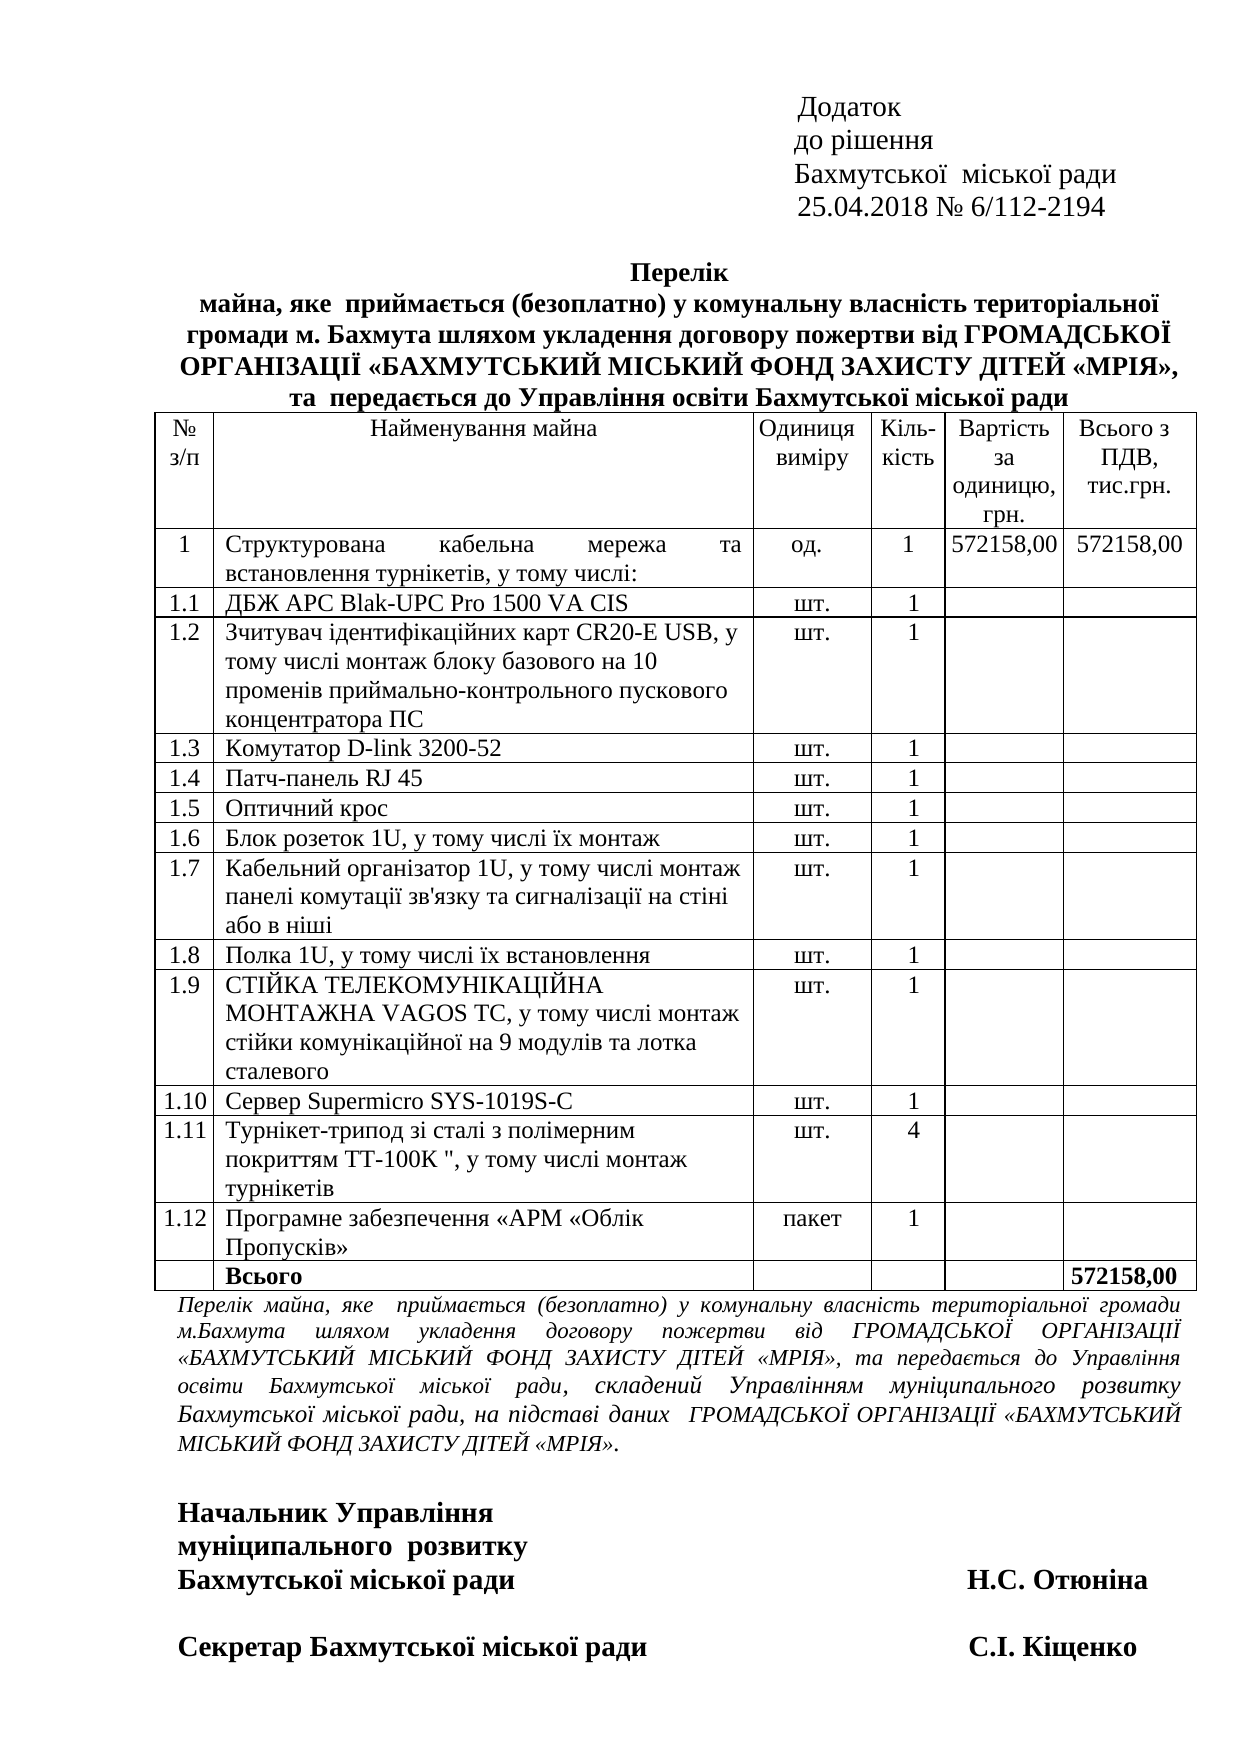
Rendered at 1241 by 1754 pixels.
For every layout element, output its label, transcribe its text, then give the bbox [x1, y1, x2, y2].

table_cell [946, 1203, 1063, 1260]
table_cell 1.12 [156, 1203, 213, 1260]
table_cell Блок розеток 1U, у тому числі їх монтаж [214, 823, 753, 852]
text Бахмутської міської ради [177, 156, 1181, 189]
table_cell [156, 1261, 213, 1290]
table_cell СТІЙКА ТЕЛЕКОМУНІКАЦІЙНА МОНТАЖНА VAGOS TC, у тому числі монтаж стійки комунікаційної на 9 модулів та лотка сталевого [214, 970, 753, 1085]
table_cell Оптичний крос [214, 793, 753, 822]
table_cell [754, 1261, 871, 1290]
table_cell Патч-панель RJ 45 [214, 763, 753, 792]
table_cell Всього [214, 1261, 753, 1290]
table_cell [946, 823, 1063, 852]
table_cell 1.6 [156, 823, 213, 852]
table_cell Зчитувач ідентифікаційних карт CR20-E USB, у тому числі монтаж блоку базового на 10 променiв приймально-контрольного пускового концентратора ПС [214, 618, 753, 732]
table_cell [872, 1261, 944, 1290]
table_cell шт. [754, 763, 871, 792]
table_cell [946, 793, 1063, 822]
table_cell шт. [754, 940, 871, 969]
text Начальник Управління [177, 1495, 1181, 1528]
table_cell [1064, 588, 1196, 616]
table_cell 1.11 [156, 1116, 213, 1202]
table_cell [946, 940, 1063, 969]
text Перелік майна, яке приймається (безоплатно) у комунальну власність територіальної громади м.Бахмута шляхом укладення договору пожертви від ГРОМАДСЬКОЇ ОРГАНІЗАЦІЇ «БАХМУТСЬКИЙ МІСЬКИЙ ФОНД ЗАХИСТУ ДІТЕЙ «МРІЯ», та передається до Управління освіти Бахмутської міської ради, складений Управлінням муніципального розвитку Бахмутської міської ради, на підставі даних ГРОМАДСЬКОЇ ОРГАНІЗАЦІЇ «БАХМУТСЬКИЙ МІСЬКИЙ ФОНД ЗАХИСТУ ДІТЕЙ «МРІЯ». [177, 1291, 1181, 1457]
table_cell Полка 1U, у тому числі їх встановлення [214, 940, 753, 969]
table_cell [1064, 970, 1196, 1085]
table_cell [946, 1086, 1063, 1114]
table_cell 1.3 [156, 734, 213, 762]
table_cell [1064, 618, 1196, 732]
table_cell 1.10 [156, 1086, 213, 1114]
table_cell 1 [872, 1086, 944, 1114]
table_cell 1 [872, 734, 944, 762]
table_cell 1 [872, 970, 944, 1085]
text Додаток [166, 89, 1181, 122]
table_cell [946, 734, 1063, 762]
table_cell 1 [872, 618, 944, 732]
table_cell [1064, 1086, 1196, 1114]
table_cell [946, 763, 1063, 792]
table_header Вартість за одиницю, грн. [946, 413, 1063, 528]
table_cell шт. [754, 734, 871, 762]
table_cell шт. [754, 588, 871, 616]
table_cell 1.8 [156, 940, 213, 969]
table_cell 572158,00 [1064, 529, 1196, 587]
table_cell Комутатор D-link 3200-52 [214, 734, 753, 762]
table_cell 572158,00 [1064, 1261, 1196, 1290]
table_cell шт. [754, 823, 871, 852]
table_cell [1064, 763, 1196, 792]
table_cell [1064, 1203, 1196, 1260]
table_cell [1064, 823, 1196, 852]
text Бахмутської міської ради Н.С. Отюніна [177, 1562, 1181, 1596]
table_cell [946, 618, 1063, 732]
table_cell Структурована кабельна мережа та встановлення турнікетів, у тому числі: [214, 529, 753, 587]
table_cell [1064, 1116, 1196, 1202]
table_cell [1064, 734, 1196, 762]
table_cell 1 [872, 588, 944, 616]
table_header № з/п [156, 413, 213, 528]
table_cell Турнікет-трипод зі сталі з полімерним покриттям ТТ-100К ", у тому числі монтаж турнікетів [214, 1116, 753, 1202]
table_cell Сервер Supermicro SYS-1019S-C [214, 1086, 753, 1114]
table_cell Кабельний організатор 1U, у тому числі монтаж панелі комутацiї зв'язку та сигналiзацiї на стiнi або в нiшi [214, 853, 753, 939]
table_cell 1.5 [156, 793, 213, 822]
table_cell [946, 588, 1063, 616]
table_cell [946, 1261, 1063, 1290]
table_cell ДБЖ APC Blak-UPC Pro 1500 VA CIS [214, 588, 753, 616]
table_cell Програмне забезпечення «АРМ «Облік Пропусків» [214, 1203, 753, 1260]
table_cell 1.7 [156, 853, 213, 939]
table_cell 1 [872, 940, 944, 969]
table_cell [946, 853, 1063, 939]
table_cell [1064, 853, 1196, 939]
table_cell шт. [754, 618, 871, 732]
table_cell 1 [872, 823, 944, 852]
table_cell 1.4 [156, 763, 213, 792]
table_cell 1 [872, 763, 944, 792]
table_cell шт. [754, 1086, 871, 1114]
table_cell 1.9 [156, 970, 213, 1085]
text до рішення [177, 122, 1181, 156]
table_header Найменування майна [214, 413, 753, 528]
table_cell 1 [156, 529, 213, 587]
table_cell 4 [872, 1116, 944, 1202]
text Перелік [177, 256, 1181, 287]
table_header Кіль-кість [872, 413, 944, 528]
table_cell 1 [872, 853, 944, 939]
table_header Одиниця виміру [754, 413, 871, 528]
table_cell 572158,00 [946, 529, 1063, 587]
table_cell 1 [872, 529, 944, 587]
table_cell 1.1 [156, 588, 213, 616]
table_cell [1064, 793, 1196, 822]
table_cell 1 [872, 793, 944, 822]
text 25.04.2018 № 6/112-2194 [768, 189, 1181, 223]
text муніципального розвитку [177, 1528, 1181, 1562]
table_header Всього з ПДВ, тис.грн. [1064, 413, 1196, 528]
table_cell 1 [872, 1203, 944, 1260]
table_cell 1.2 [156, 618, 213, 732]
table_cell [946, 970, 1063, 1085]
text майна, яке приймається (безоплатно) у комунальну власність територіальної громади м. Бахмута шляхом укладення договору пожертви від ГРОМАДСЬКОЇ ОРГАНІЗАЦІЇ «БАХМУТСЬКИЙ МІСЬКИЙ ФОНД ЗАХИСТУ ДІТЕЙ «МРІЯ», та передається до Управління освіти Бахмутської міської ради [177, 287, 1181, 412]
table_cell од. [754, 529, 871, 587]
table_cell [1064, 940, 1196, 969]
table_cell шт. [754, 1116, 871, 1202]
table_cell [946, 1116, 1063, 1202]
table_cell шт. [754, 853, 871, 939]
table_cell шт. [754, 793, 871, 822]
text Секретар Бахмутської міської ради С.І. Кіщенко [177, 1629, 1181, 1663]
table_cell шт. [754, 970, 871, 1085]
table_cell пакет [754, 1203, 871, 1260]
